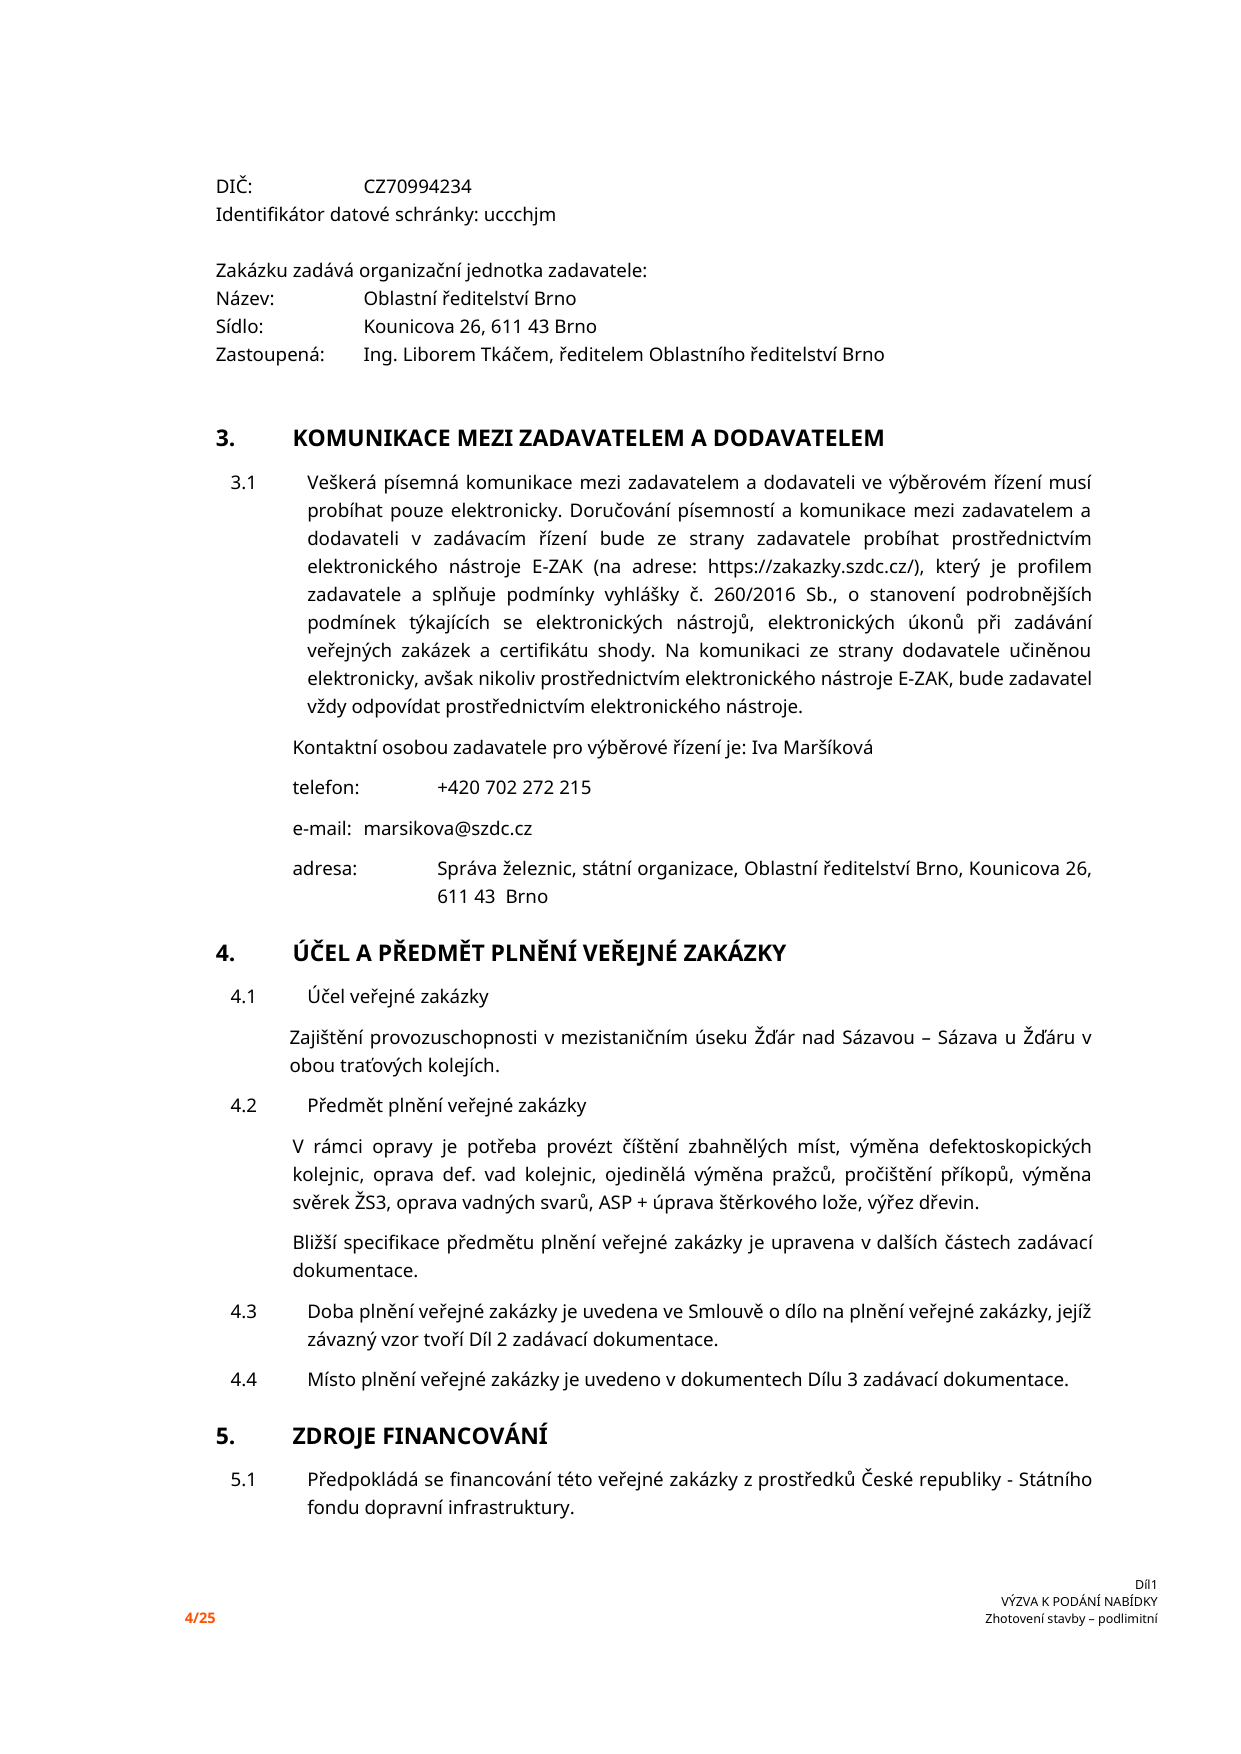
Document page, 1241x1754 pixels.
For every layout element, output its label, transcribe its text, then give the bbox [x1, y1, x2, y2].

text KOMUNIKACE MEZI ZADAVATELEM A DODAVATELEM [216, 422, 1093, 454]
text Sídlo: Kounicova 26, 611 43 Brno [216, 313, 1093, 339]
text Bližší specifikace předmětu plnění veřejné zakázky je upravena v dalších částech zadávací dokumentace. [292, 1229, 1093, 1283]
text DIČ: CZ70994234 [216, 173, 1093, 199]
text Zajištění provozuschopnosti v mezistaničním úseku Žďár nad Sázavou – Sázava u Žďáru v obou traťových kolejích. [289, 1024, 1093, 1077]
text Zastoupená: Ing. Liborem Tkáčem, ředitelem Oblastního ředitelství Brno [216, 341, 1093, 367]
text Účel veřejné zakázky [230, 983, 1093, 1009]
text adresa: Správa železnic, státní organizace, Oblastní ředitelství Brno, Kounicova 26, 611 43 Brno [292, 856, 1093, 909]
text ZDROJE FINANCOVÁNÍ [216, 1420, 1093, 1451]
text Identifikátor datové schránky: uccchjm [216, 201, 1093, 227]
text Název: Oblastní ředitelství Brno [216, 285, 1093, 311]
text e-mail: marsikova@szdc.cz [292, 815, 1093, 841]
text Předpokládá se financování této veřejné zakázky z prostředků České republiky - Státního fondu dopravní infrastruktury. [230, 1467, 1093, 1520]
text Veškerá písemná komunikace mezi zadavatelem a dodavateli ve výběrovém řízení musí probíhat pouze elektronicky. Doručování písemností a komunikace mezi zadavatelem a dodavateli v zadávacím řízení bude ze strany zadavatele probíhat prostřednictvím elektronického nástroje E-ZAK (na adrese: https://zakazky.szdc.cz/), který je profilem zadavatele a splňuje podmínky vyhlášky č. 260/2016 Sb., o stanovení podrobnějších podmínek týkajících se elektronických nástrojů, elektronických úkonů při zadávání veřejných zakázek a certifikátu shody. Na komunikaci ze strany dodavatele učiněnou elektronicky, avšak nikoliv prostřednictvím elektronického nástroje E-ZAK, bude zadavatel vždy odpovídat prostřednictvím elektronického nástroje. [230, 469, 1093, 719]
text ÚČEL A PŘEDMĚT PLNĚNÍ VEŘEJNÉ ZAKÁZKY [216, 937, 1093, 968]
text Místo plnění veřejné zakázky je uvedeno v dokumentech Dílu 3 zadávací dokumentace. [230, 1367, 1093, 1392]
text Kontaktní osobou zadavatele pro výběrové řízení je: Iva Maršíková [292, 734, 1093, 759]
text V rámci opravy je potřeba provézt číštění zbahnělých míst, výměna defektoskopických kolejnic, oprava def. vad kolejnic, ojedinělá výměna pražců, pročištění příkopů, výměna svěrek ŽS3, oprava vadných svarů, ASP + úprava štěrkového lože, výřez dřevin. [292, 1133, 1093, 1214]
text Zakázku zadává organizační jednotka zadavatele: [216, 257, 1093, 283]
text Předmět plnění veřejné zakázky [230, 1092, 1093, 1118]
text Doba plnění veřejné zakázky je uvedena ve Smlouvě o dílo na plnění veřejné zakázky, jejíž závazný vzor tvoří Díl 2 zadávací dokumentace. [230, 1298, 1093, 1352]
text telefon: +420 702 272 215 [292, 774, 1093, 800]
